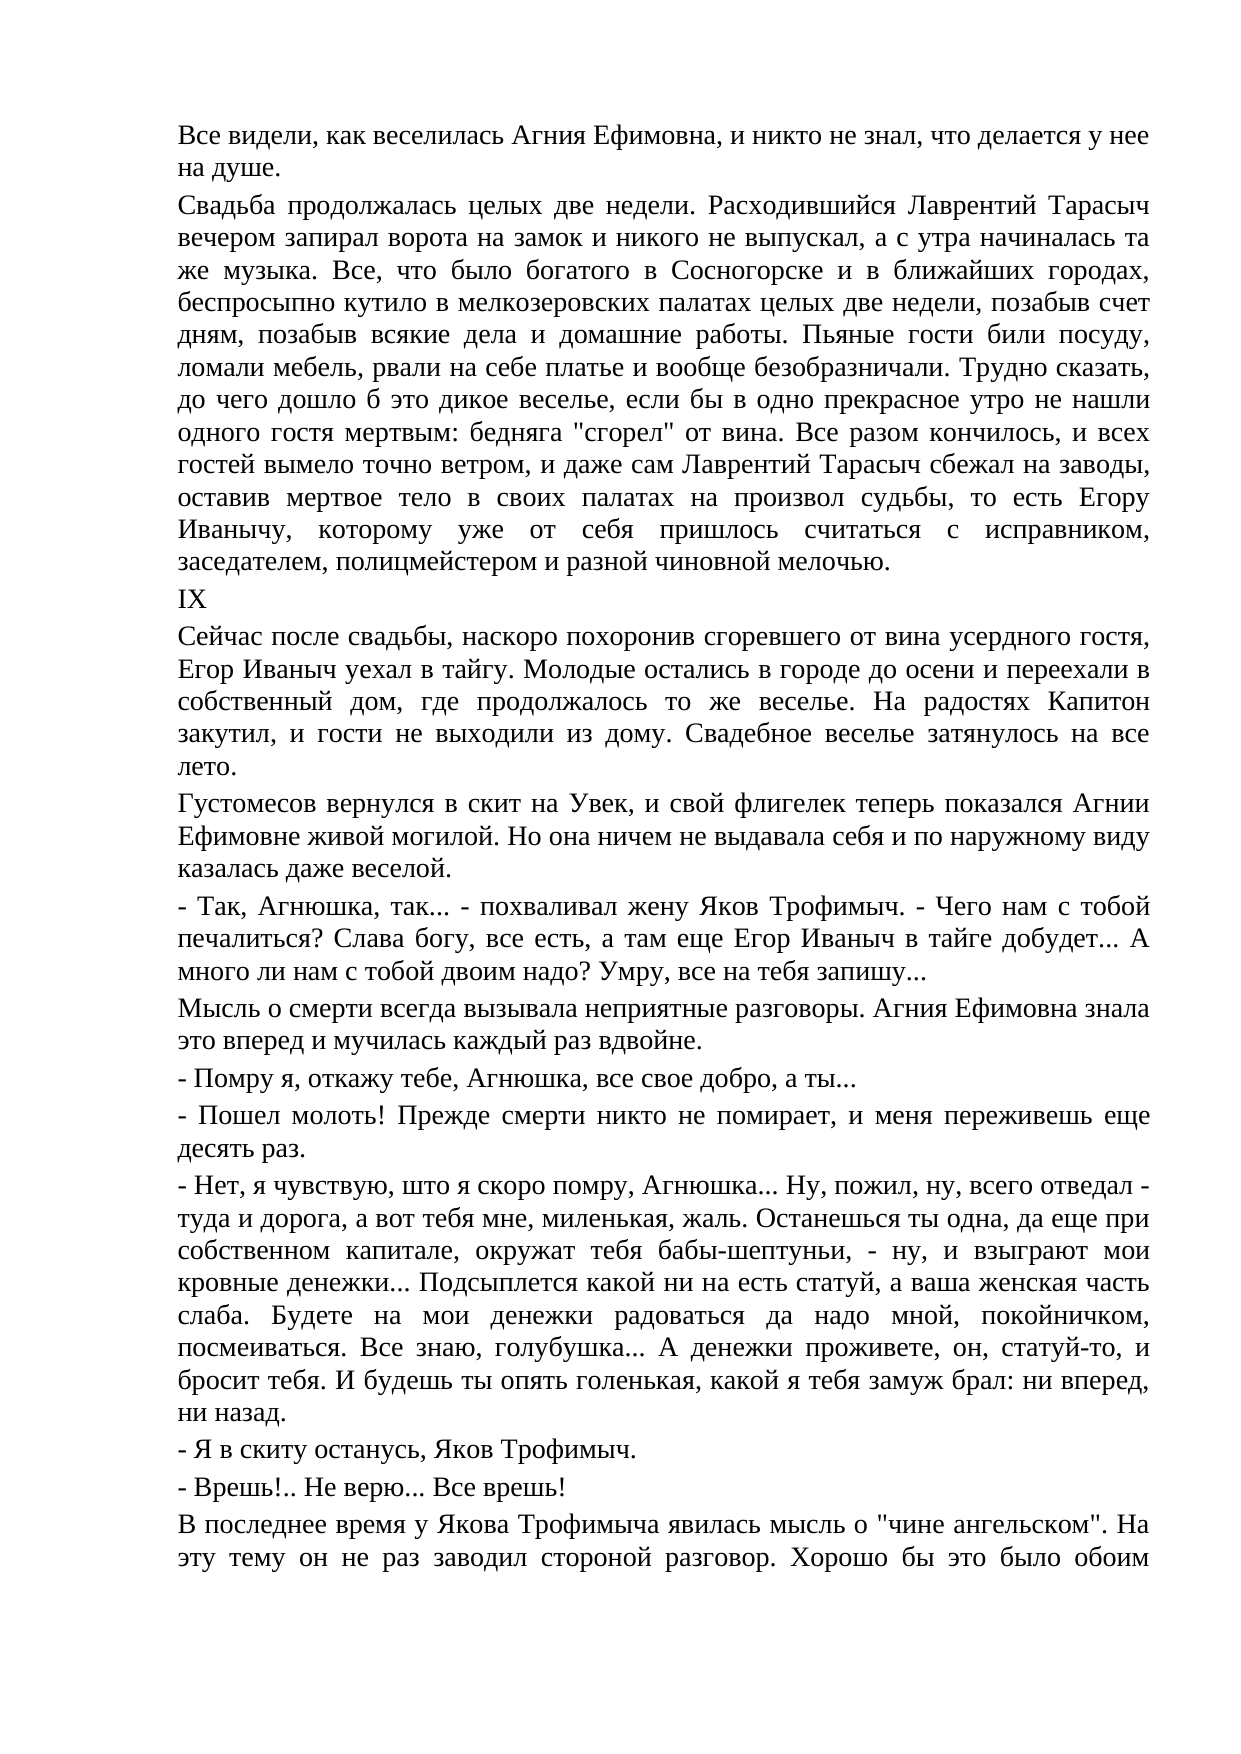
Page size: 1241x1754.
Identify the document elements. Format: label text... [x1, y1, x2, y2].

text Свадьба продолжалась целых две недели. Расходившийся Лаврентий Тарасыч вечером запирал ворота на замок и никого не выпускал, а с утра начиналась та же музыка. Все, что было богатого в Сосногорске и в ближайших городах, беспросыпно кутило в мелкозеровских палатах целых две недели, позабыв счет дням, позабыв всякие дела и домашние работы. Пьяные гости били посуду, ломали мебель, рвали на себе платье и вообще безобразничали. Трудно сказать, до чего дошло б это дикое веселье, если бы в одно прекрасное утро не нашли одного гостя мертвым: бедняга "сгорел" от вина. Все разом кончилось, и всех гостей вымело точно ветром, и даже сам Лаврентий Тарасыч сбежал на заводы, оставив мертвое тело в своих палатах на произвол судьбы, то есть Егору Иванычу, которому уже от себя пришлось считаться с исправником, заседателем, полицмейстером и разной чиновной мелочью. [177, 188, 1152, 577]
text - Помру я, откажу тебе, Агнюшка, все свое добро, а ты... [177, 1061, 1152, 1093]
text Все видели, как веселилась Агния Ефимовна, и никто не знал, что делается у нее на душе. [177, 118, 1152, 183]
text - Пошел молоть! Прежде смерти никто не помирает, и меня переживешь еще десять раз. [177, 1098, 1152, 1163]
text IX [177, 582, 1152, 614]
text - Так, Агнюшка, так... - похваливал жену Яков Трофимыч. - Чего нам с тобой печалиться? Слава богу, все есть, а там еще Егор Иваныч в тайге добудет... А много ли нам с тобой двоим надо? Умру, все на тебя запишу... [177, 889, 1152, 986]
text Мысль о смерти всегда вызывала неприятные разговоры. Агния Ефимовна знала это вперед и мучилась каждый раз вдвойне. [177, 991, 1152, 1056]
text - Я в скиту останусь, Яков Трофимыч. [177, 1433, 1152, 1465]
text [177, 1508, 1152, 1572]
text - Нет, я чувствую, што я скоро помру, Агнюшка... Ну, пожил, ну, всего отведал - туда и дорога, а вот тебя мне, миленькая, жаль. Останешься ты одна, да еще при собственном капитале, окружат тебя бабы-шептуньи, - ну, и взыграют мои кровные денежки... Подсыплется какой ни на есть статуй, а ваша женская часть слаба. Будете на мои денежки радоваться да надо мной, покойничком, посмеиваться. Все знаю, голубушка... А денежки проживете, он, статуй-то, и бросит тебя. И будешь ты опять голенькая, какой я тебя замуж брал: ни вперед, ни назад. [177, 1168, 1152, 1427]
text Сейчас после свадьбы, наскоро похоронив сгоревшего от вина усердного гостя, Егор Иваныч уехал в тайгу. Молодые остались в городе до осени и переехали в собственный дом, где продолжалось то же веселье. На радостях Капитон закутил, и гости не выходили из дому. Свадебное веселье затянулось на все лето. [177, 619, 1152, 781]
text Густомесов вернулся в скит на Увек, и свой флигелек теперь показался Агнии Ефимовне живой могилой. Но она ничем не выдавала себя и по наружному виду казалась даже веселой. [177, 786, 1152, 884]
text - Врешь!.. Не верю... Все врешь! [177, 1470, 1152, 1502]
